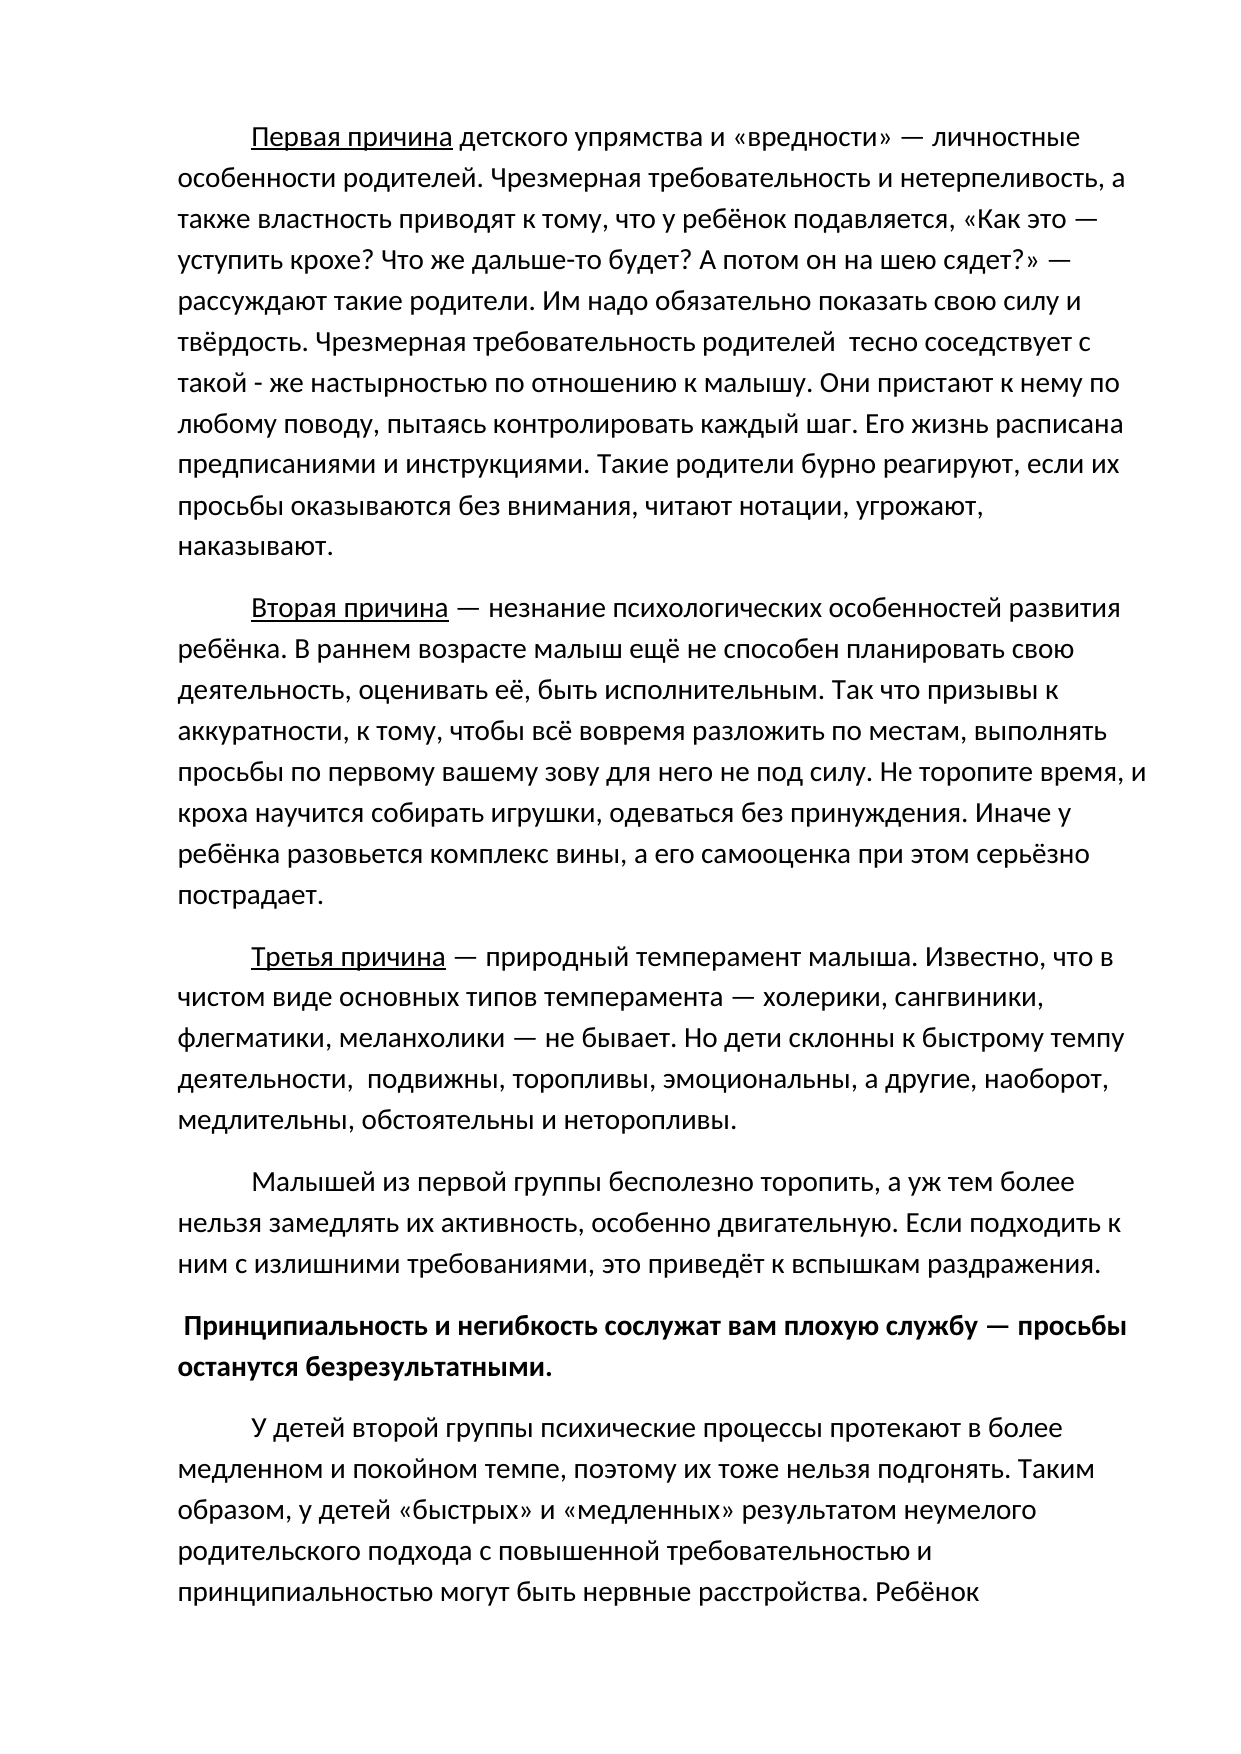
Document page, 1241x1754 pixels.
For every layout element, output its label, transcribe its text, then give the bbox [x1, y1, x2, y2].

text Первая причина детского упрямства и «вредности» — личностные особенности родителей. Чрезмерная требовательность и нетерпеливость, а также властность приводят к тому, что у ребёнок подавляется, «Как это — уступить крохе? Что же дальше-то будет? А потом он на шею сядет?» — рассуждают такие родители. Им надо обязательно показать свою силу и твёрдость. Чрезмерная требовательность родителей тесно соседствует с такой - же настырностью по отношению к малышу. Они пристают к нему по любому поводу, пытаясь контролировать каждый шаг. Его жизнь расписана предписаниями и инструкциями. Такие родители бурно реагируют, если их просьбы оказываются без внимания, читают нотации, угрожают, наказывают. [177, 118, 1152, 563]
text Третья причина — природный темперамент малыша. Известно, что в чистом виде основных типов темперамента — холерики, сангвиники, флегматики, меланхолики — не бывает. Но дети склонны к быстрому темпу деятельности, подвижны, торопливы, эмоциональны, а другие, наоборот, медлительны, обстоятельны и неторопливы. [177, 938, 1152, 1137]
text Вторая причина — незнание психологических особенностей развития ребёнка. В раннем возрасте малыш ещё не способен планировать свою деятельность, оценивать её, быть исполнительным. Так что призывы к аккуратности, к тому, чтобы всё вовремя разложить по местам, выполнять просьбы по первому вашему зову для него не под силу. Не торопите время, и кроха научится собирать игрушки, одеваться без принуждения. Иначе у ребёнка разовьется комплекс вины, а его самооценка при этом серьёзно пострадает. [177, 589, 1152, 911]
text Малышей из первой группы бесполезно торопить, а уж тем более нельзя замедлять их активность, особенно двигательную. Если подходить к ним с излишними требованиями, это приведёт к вспышкам раздражения. [177, 1163, 1152, 1281]
text Принципиальность и негибкость сослужат вам плохую службу — просьбы останутся безрезультатными. [177, 1307, 1152, 1383]
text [177, 1409, 1152, 1609]
